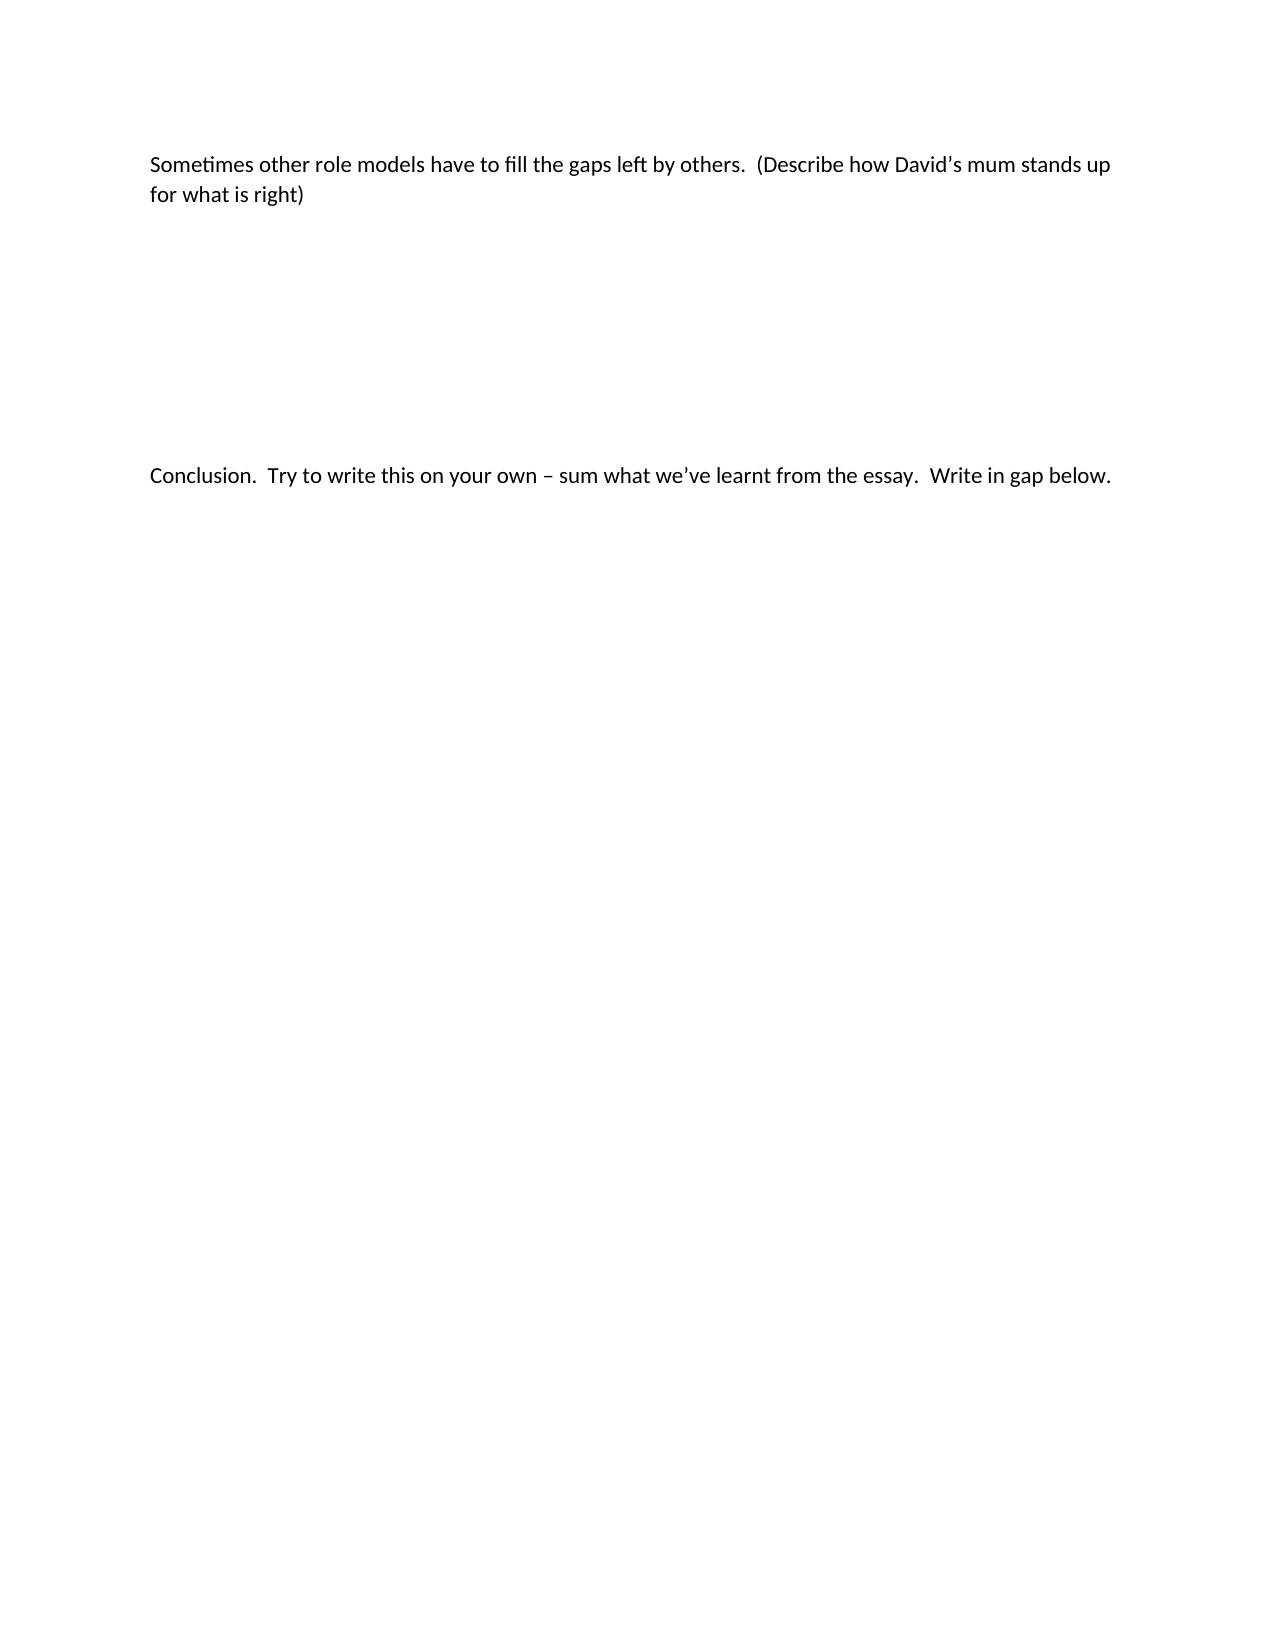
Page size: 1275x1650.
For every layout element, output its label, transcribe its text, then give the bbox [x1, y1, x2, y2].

text Sometimes other role models have to fill the gaps left by others. (Describe how David’s mum stands up for what is right) [150, 150, 1125, 208]
text Conclusion. Try to write this on your own – sum what we’ve learnt from the essay. Write in gap below. [150, 461, 1125, 489]
